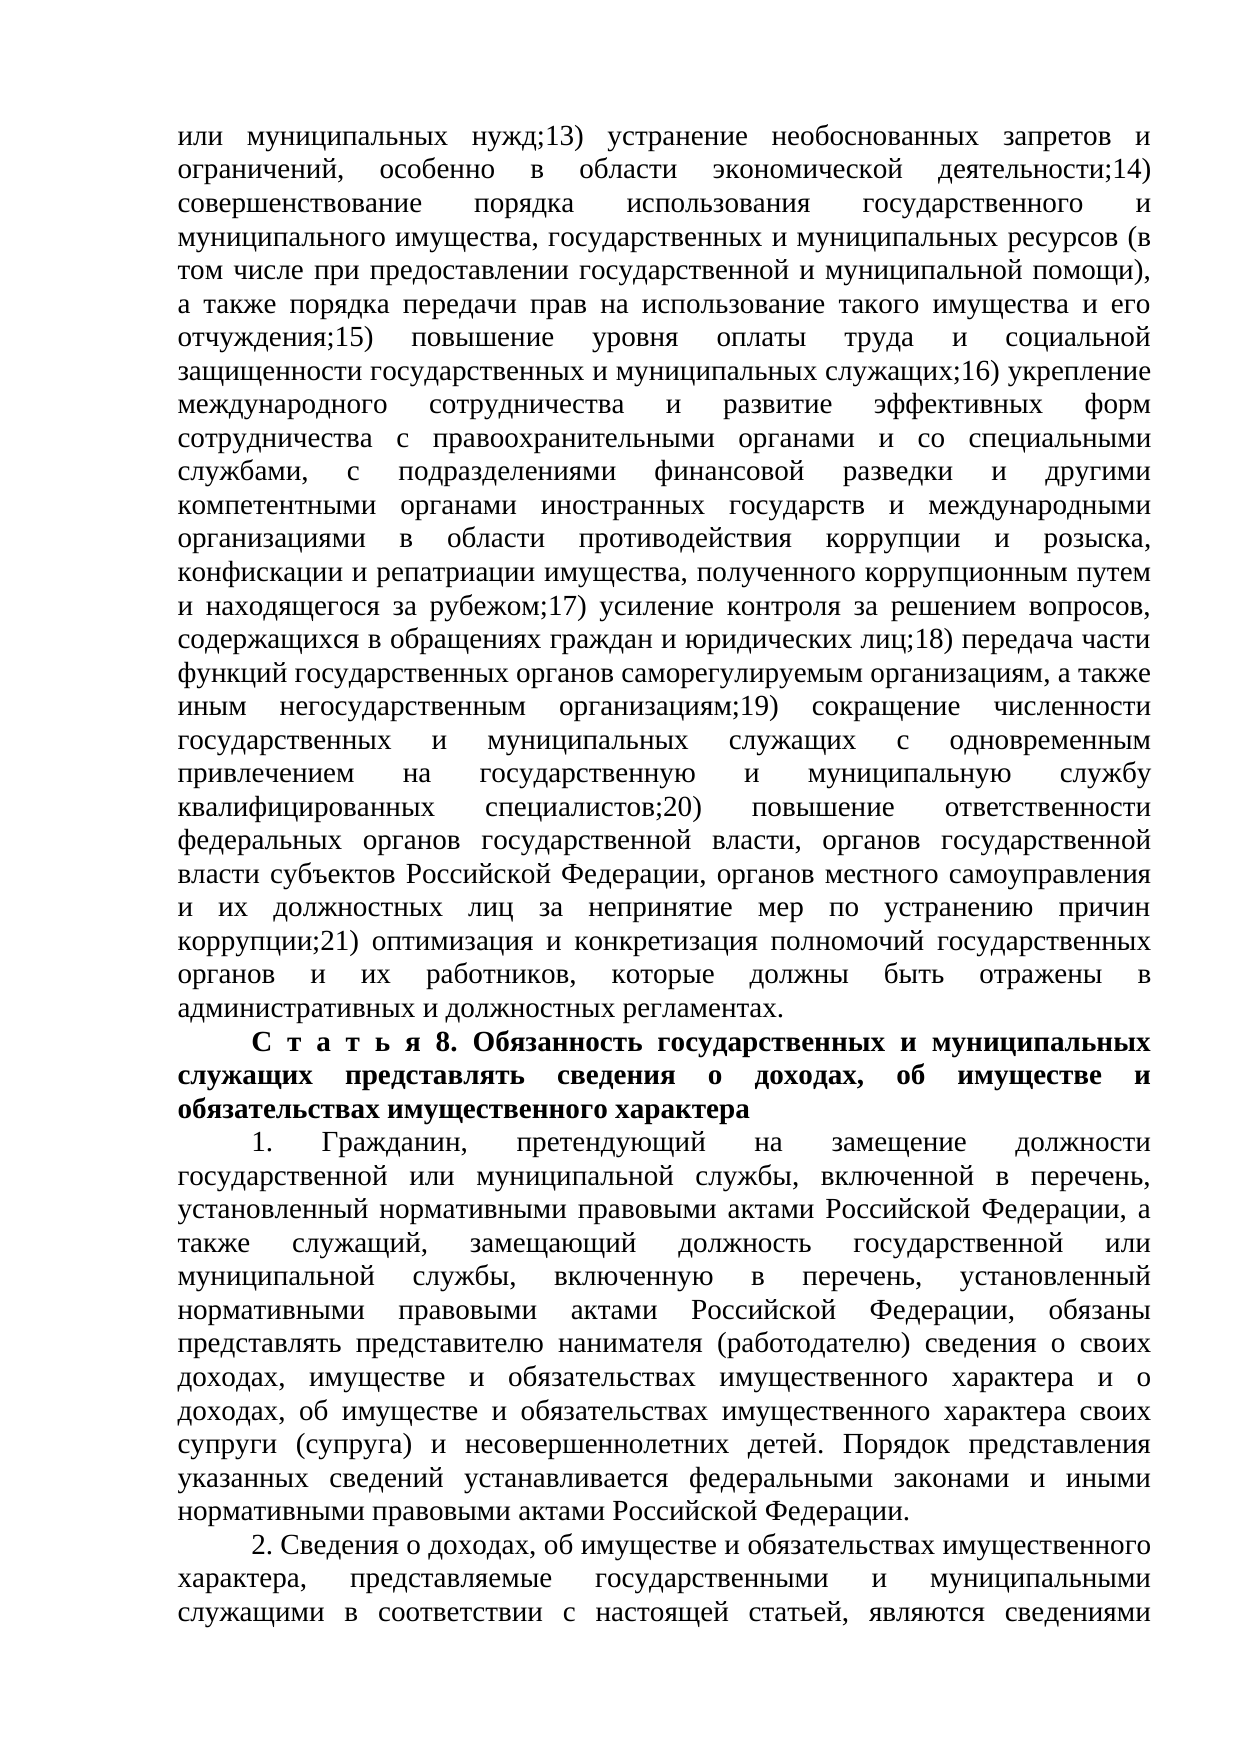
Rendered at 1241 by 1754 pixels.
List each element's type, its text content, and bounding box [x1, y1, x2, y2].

text 1. Гражданин, претендующий на замещение должности государственной или муниципальной службы, включенной в перечень, установленный нормативными правовыми актами Российской Федерации, а также служащий, замещающий должность государственной или муниципальной службы, включенную в перечень, установленный нормативными правовыми актами Российской Федерации, обязаны представлять представителю нанимателя (работодателю) сведения о своих доходах, имуществе и обязательствах имущественного характера и о доходах, об имуществе и обязательствах имущественного характера своих супруги (супруга) и несовершеннолетних детей. Порядок представления указанных сведений устанавливается федеральными законами и иными нормативными правовыми актами Российской Федерации. [177, 1124, 1152, 1527]
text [177, 118, 1152, 1024]
text С т а т ь я 8. Обязанность государственных и муниципальных служащих представлять сведения о доходах, об имуществе и обязательствах имущественного характера [177, 1024, 1152, 1124]
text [177, 1527, 1152, 1627]
